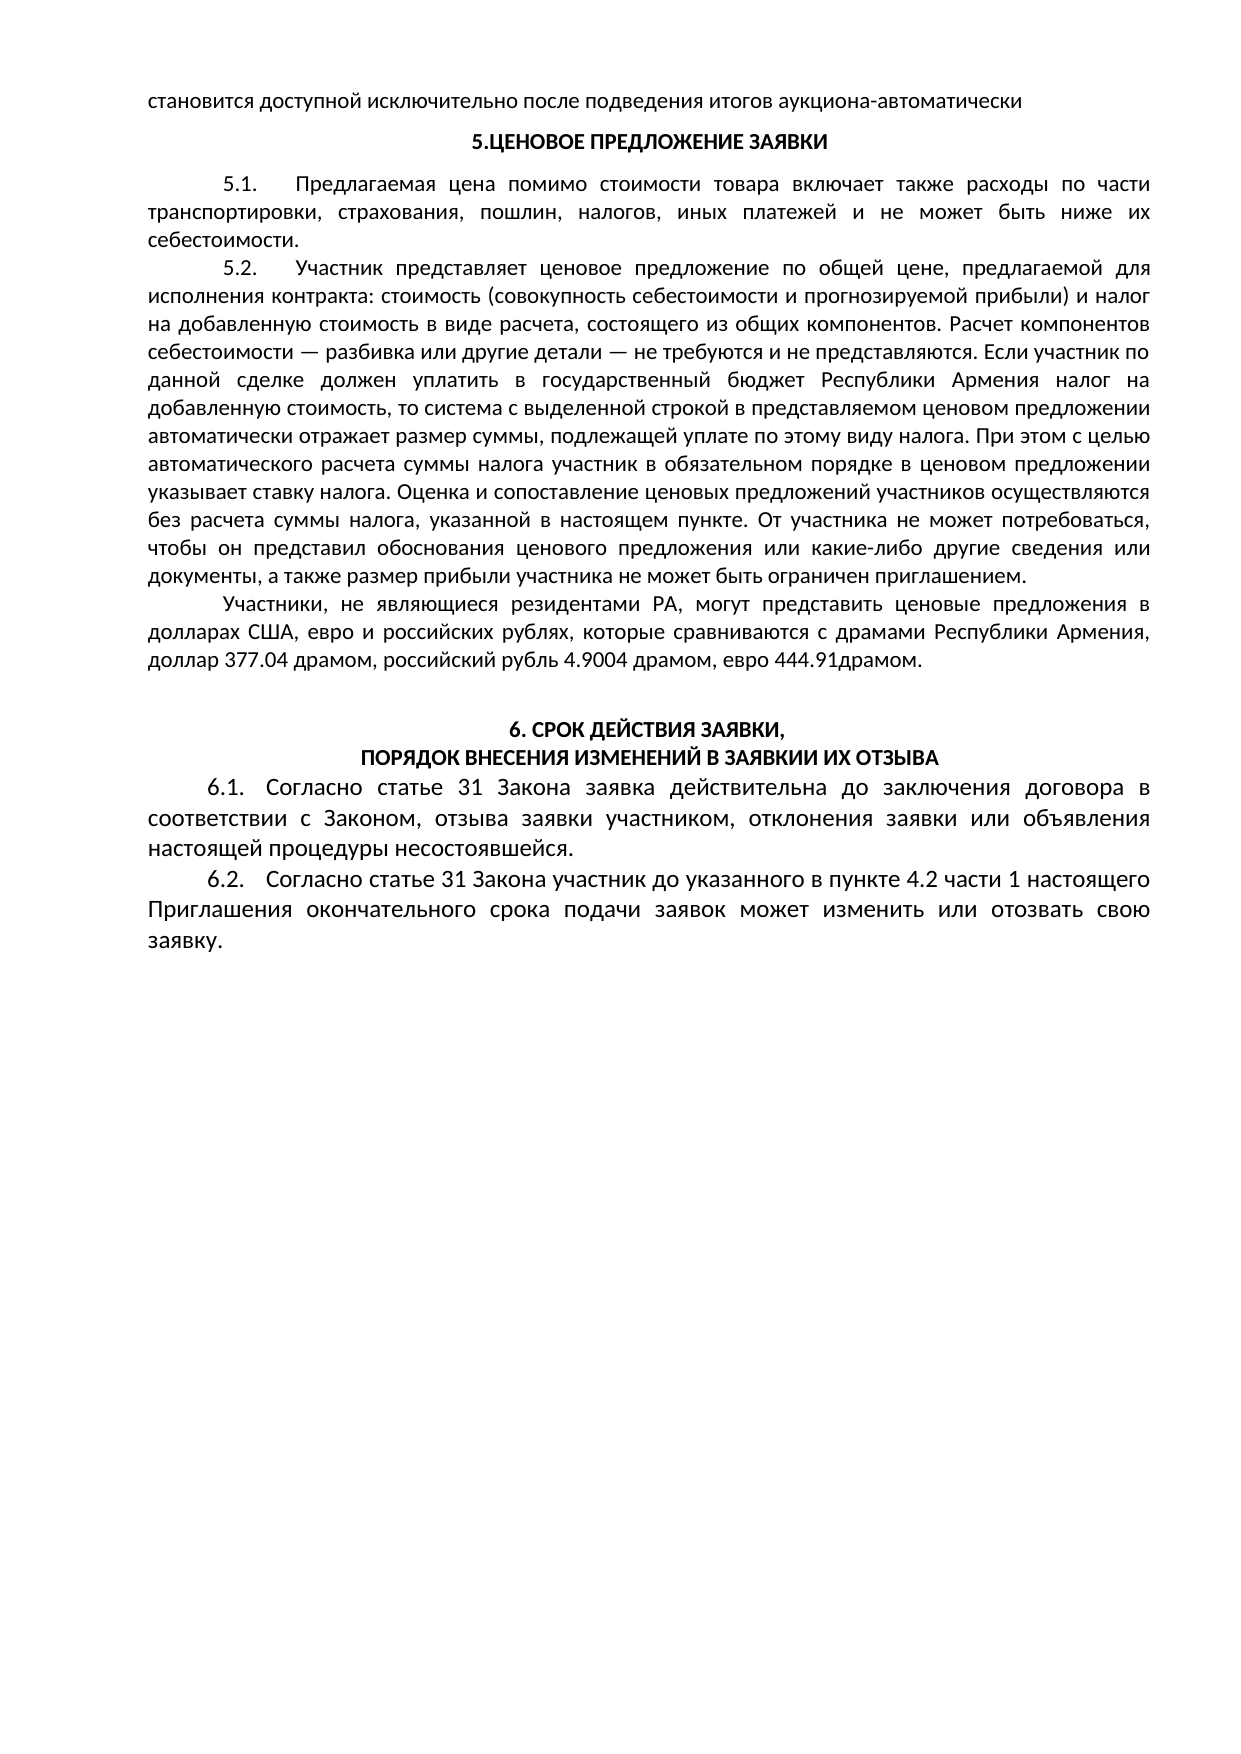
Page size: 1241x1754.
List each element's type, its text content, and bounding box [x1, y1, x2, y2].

text 5.1. Предлагаемая цена помимо стоимости товара включает также расходы по части транспортировки, страхования, пошлин, налогов, иных платежей и не может быть ниже их себестоимости. [148, 169, 1152, 253]
text 5.2. Участник представляет ценовое предложение по общей цене, предлагаемой для исполнения контракта: стоимость (совокупность себестоимости и прогнозируемой прибыли) и налог на добавленную стоимость в виде расчета, состоящего из общих компонентов. Расчет компонентов себестоимости — разбивка или другие детали — не требуются и не представляются. Если участник по данной сделке должен уплатить в государственный бюджет Республики Армения налог на добавленную стоимость, то система с выделенной строкой в представляемом ценовом предложении автоматически отражает размер суммы, подлежащей уплате по этому виду налога. При этом с целью автоматического расчета суммы налога участник в обязательном порядке в ценовом предложении указывает ставку налога. Оценка и сопоставление ценовых предложений участников осуществляются без расчета суммы налога, указанной в настоящем пункте. От участника не может потребоваться, чтобы он представил обоснования ценового предложения или какие-либо другие сведения или документы, а также размер прибыли участника не может быть ограничен приглашением. [148, 253, 1152, 589]
text 6.2. Согласно статье 31 Закона участник до указанного в пункте 4.2 части 1 настоящего Приглашения окончательного срока подачи заявок может изменить или отозвать свою заявку. [148, 863, 1152, 954]
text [148, 86, 1152, 114]
text 6. СРОК ДЕЙСТВИЯ ЗАЯВКИ, ПОРЯДОК ВНЕСЕНИЯ ИЗМЕНЕНИЙ В ЗАЯВКИИ ИХ ОТЗЫВА [207, 715, 1093, 771]
text 6.1. Согласно статье 31 Закона заявка действительна до заключения договора в соответствии с Законом, отзыва заявки участником, отклонения заявки или объявления настоящей процедуры несостоявшейся. [148, 771, 1152, 863]
text 5.ЦЕНОВОЕ ПРЕДЛОЖЕНИЕ ЗАЯВКИ [148, 127, 1152, 155]
text Участники, не являющиеся резидентами РА, могут представить ценовые предложения в долларах США, евро и российских рублях, которые сравниваются с драмами Республики Армения, доллар 377.04 драмом, российский рубль 4.9004 драмом, евро 444.91драмом. [148, 589, 1152, 673]
